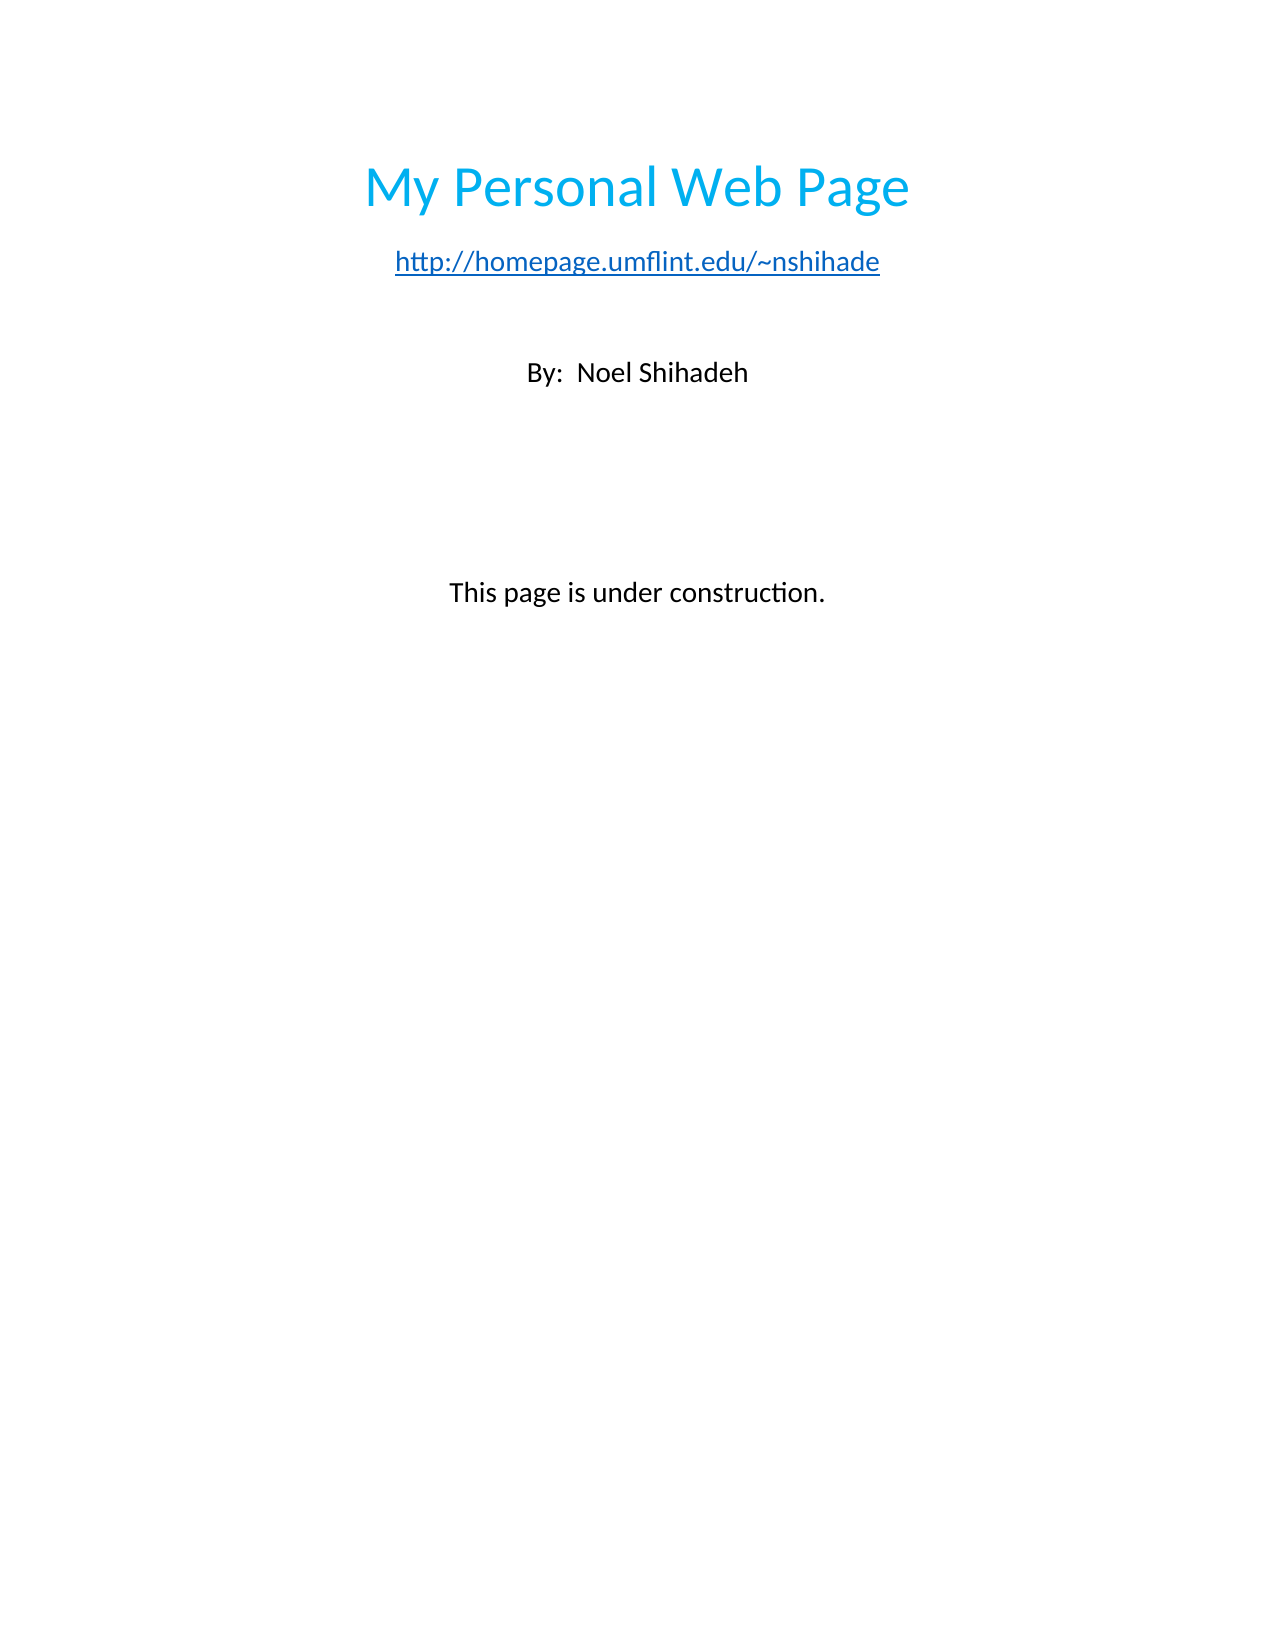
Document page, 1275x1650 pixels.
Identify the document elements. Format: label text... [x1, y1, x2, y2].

text By: Noel Shihadeh [150, 354, 1125, 389]
text This page is under construction. [150, 574, 1125, 610]
text http://homepage.umflint.edu/~nshihade [150, 243, 1125, 279]
text My Personal Web Page [150, 150, 1125, 221]
